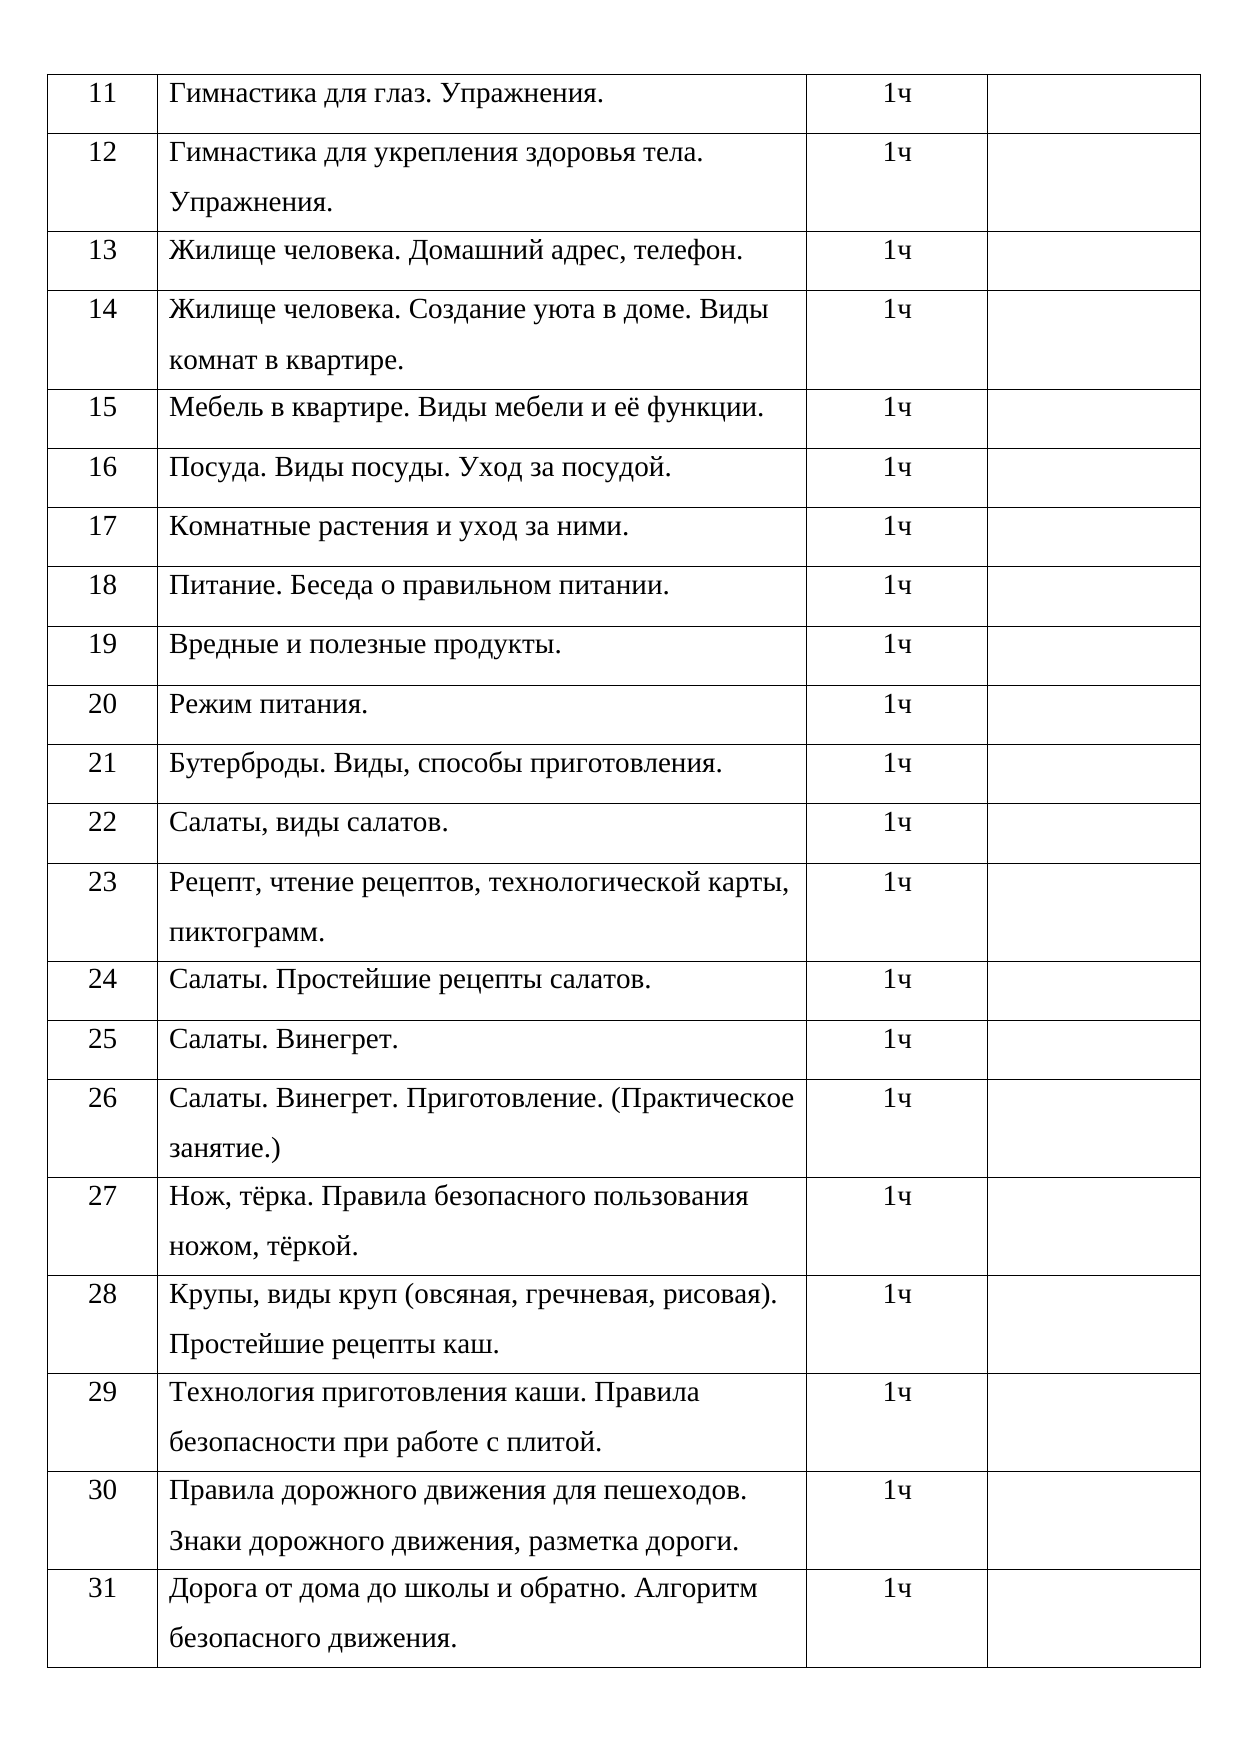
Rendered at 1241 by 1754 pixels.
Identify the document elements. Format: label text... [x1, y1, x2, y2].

table_cell [988, 134, 1200, 231]
table_cell 24 [48, 962, 157, 1020]
table_cell [988, 1080, 1200, 1177]
table_cell Режим питания. [158, 686, 806, 744]
table_cell 1ч [807, 1080, 987, 1177]
table_cell 16 [48, 449, 157, 507]
table_cell [988, 1178, 1200, 1275]
table_cell 30 [48, 1472, 157, 1569]
table_cell 29 [48, 1374, 157, 1471]
table_cell 1ч [807, 1472, 987, 1569]
table_cell 17 [48, 508, 157, 566]
table_cell Мебель в квартире. Виды мебели и её функции. [158, 390, 806, 448]
table_cell 1ч [807, 508, 987, 566]
table_cell Салаты. Простейшие рецепты салатов. [158, 962, 806, 1020]
table_cell [988, 390, 1200, 448]
table_cell 1ч [807, 449, 987, 507]
table_cell Салаты. Винегрет. [158, 1021, 806, 1079]
table_cell 20 [48, 686, 157, 744]
table_cell [988, 449, 1200, 507]
table_cell 27 [48, 1178, 157, 1275]
table_cell 25 [48, 1021, 157, 1079]
table_cell 1ч [807, 232, 987, 290]
table_cell 12 [48, 134, 157, 231]
table_cell Технология приготовления каши. Правила безопасности при работе с плитой. [158, 1374, 806, 1471]
table_cell [988, 686, 1200, 744]
table_cell Нож, тёрка. Правила безопасного пользования ножом, тёркой. [158, 1178, 806, 1275]
table_cell Вредные и полезные продукты. [158, 627, 806, 685]
table_cell [988, 1021, 1200, 1079]
table_cell [988, 804, 1200, 863]
table_cell Бутерброды. Виды, способы приготовления. [158, 745, 806, 803]
table_cell Крупы, виды круп (овсяная, гречневая, рисовая). Простейшие рецепты каш. [158, 1276, 806, 1373]
table_cell Жилище человека. Создание уюта в доме. Виды комнат в квартире. [158, 291, 806, 388]
table_cell 15 [48, 390, 157, 448]
table_cell [988, 962, 1200, 1020]
table_cell 1ч [807, 291, 987, 388]
table_cell 1ч [807, 1570, 987, 1667]
table_cell Салаты. Винегрет. Приготовление. (Практическое занятие.) [158, 1080, 806, 1177]
table_cell 1ч [807, 75, 987, 133]
table_cell 1ч [807, 745, 987, 803]
table_cell 1ч [807, 804, 987, 863]
table_cell [988, 75, 1200, 133]
table_cell [988, 291, 1200, 388]
table_cell [988, 1570, 1200, 1667]
table_cell 11 [48, 75, 157, 133]
table_cell 21 [48, 745, 157, 803]
table_cell 26 [48, 1080, 157, 1177]
table_cell 1ч [807, 1374, 987, 1471]
table_cell [988, 508, 1200, 566]
table_cell [988, 864, 1200, 961]
table_cell [988, 627, 1200, 685]
table_cell 19 [48, 627, 157, 685]
table_cell 1ч [807, 134, 987, 231]
table_cell [988, 745, 1200, 803]
table_cell Посуда. Виды посуды. Уход за посудой. [158, 449, 806, 507]
table_cell 1ч [807, 1021, 987, 1079]
table_cell Питание. Беседа о правильном питании. [158, 567, 806, 626]
table_cell Салаты, виды салатов. [158, 804, 806, 863]
table_cell 22 [48, 804, 157, 863]
table_cell 1ч [807, 390, 987, 448]
table_cell 1ч [807, 864, 987, 961]
table_cell 1ч [807, 627, 987, 685]
table_cell 1ч [807, 1178, 987, 1275]
table_cell 1ч [807, 1276, 987, 1373]
table_cell Правила дорожного движения для пешеходов. Знаки дорожного движения, разметка дороги. [158, 1472, 806, 1569]
table_cell 1ч [807, 686, 987, 744]
table_cell Гимнастика для укрепления здоровья тела. Упражнения. [158, 134, 806, 231]
table_cell [988, 1276, 1200, 1373]
table_cell [988, 232, 1200, 290]
table_cell [988, 567, 1200, 626]
table_cell 23 [48, 864, 157, 961]
table_cell 1ч [807, 962, 987, 1020]
table_cell Жилище человека. Домашний адрес, телефон. [158, 232, 806, 290]
table_cell 14 [48, 291, 157, 388]
table_cell Комнатные растения и уход за ними. [158, 508, 806, 566]
table_cell 18 [48, 567, 157, 626]
table_cell 1ч [807, 567, 987, 626]
table_cell Рецепт, чтение рецептов, технологической карты, пиктограмм. [158, 864, 806, 961]
table_cell 28 [48, 1276, 157, 1373]
table_cell Гимнастика для глаз. Упражнения. [158, 75, 806, 133]
table_cell Дорога от дома до школы и обратно. Алгоритм безопасного движения. [158, 1570, 806, 1667]
table_cell [988, 1472, 1200, 1569]
table_cell 13 [48, 232, 157, 290]
table_cell [988, 1374, 1200, 1471]
table_cell 31 [48, 1570, 157, 1667]
